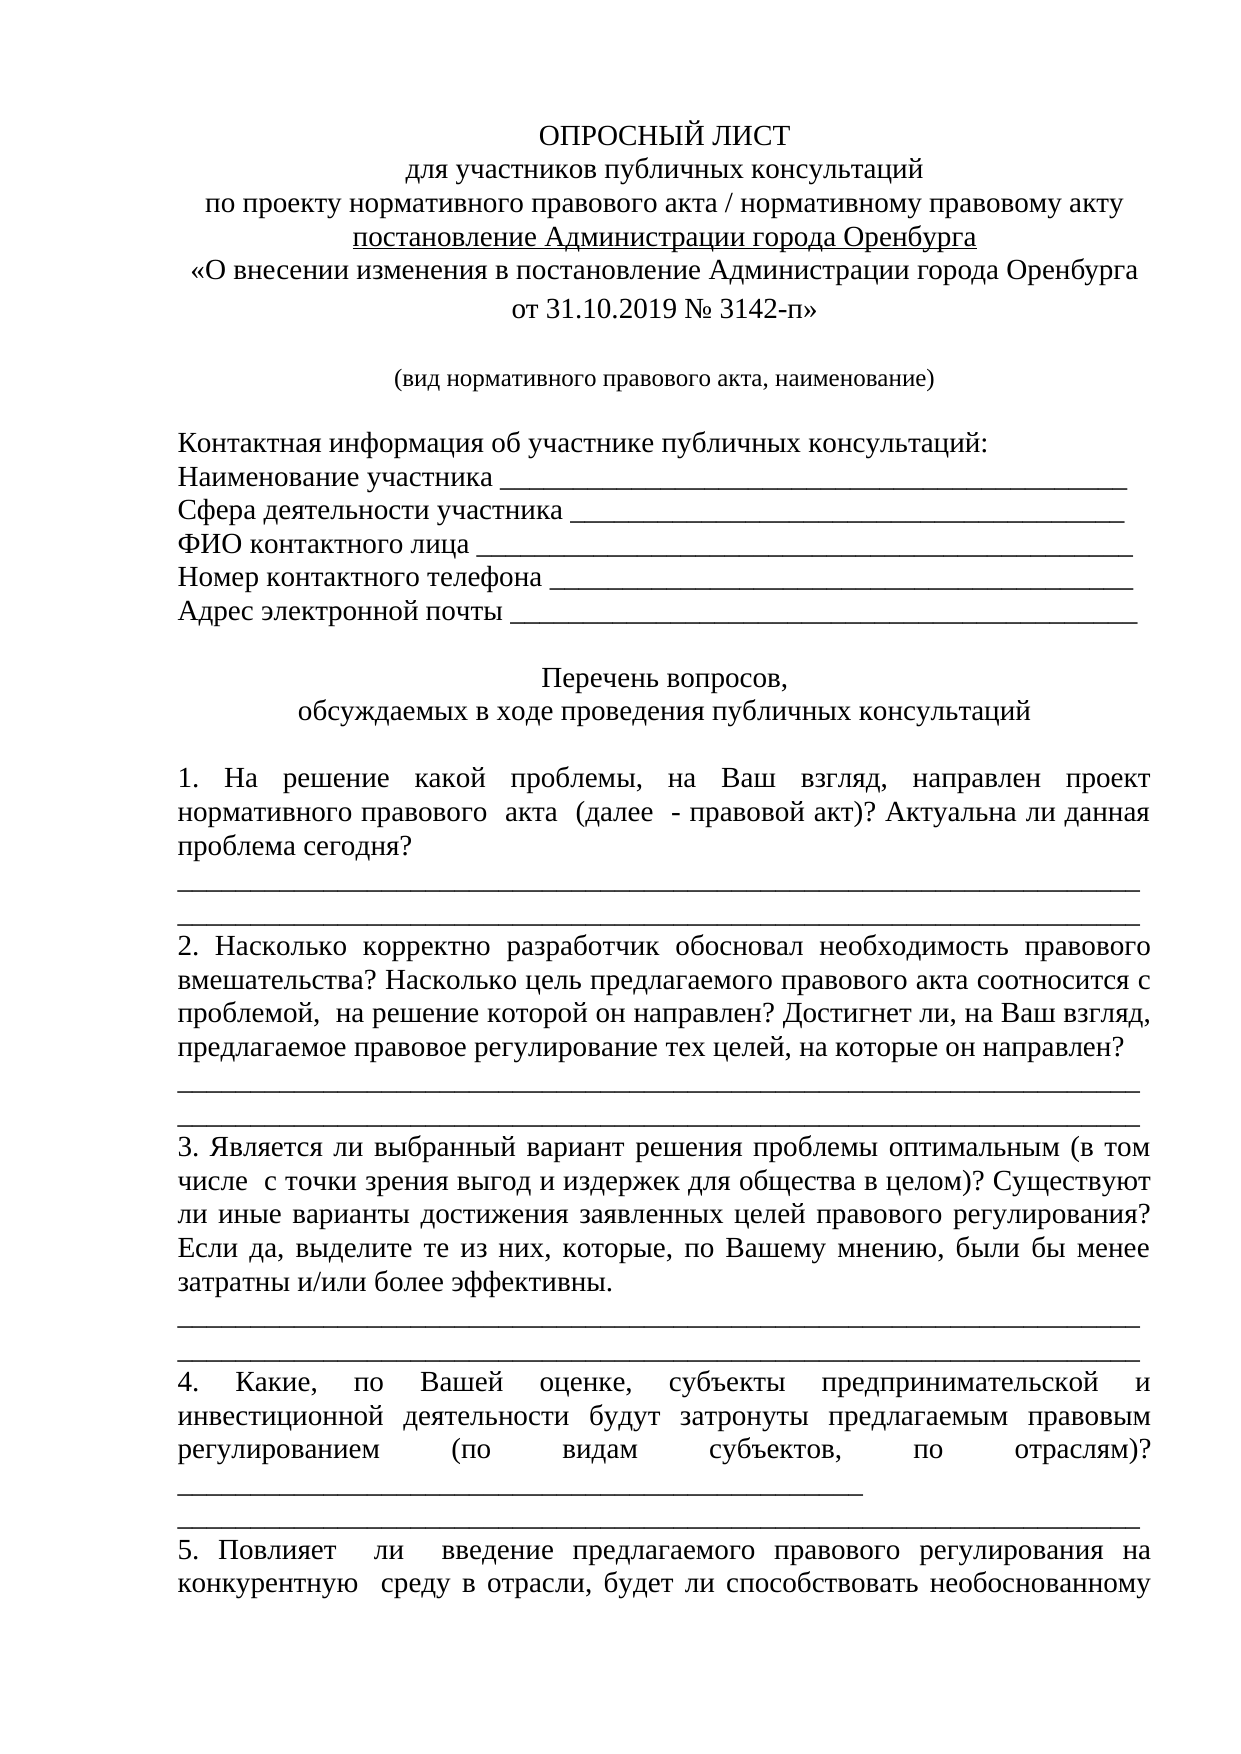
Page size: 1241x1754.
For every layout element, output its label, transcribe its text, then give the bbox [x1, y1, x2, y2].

text __________________________________________________________________ [177, 861, 1152, 895]
text Перечень вопросов, [177, 660, 1152, 693]
text Адрес электронной почты ___________________________________________ [177, 593, 1152, 626]
text (вид нормативного правового акта, наименование) [177, 363, 1152, 392]
text __________________________________________________________________ [177, 1062, 1152, 1096]
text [177, 1532, 1152, 1599]
text 1. На решение какой проблемы, на Ваш взгляд, направлен проект нормативного правового акта (далее - правовой акт)? Актуальна ли данная проблема сегодня? [177, 761, 1152, 861]
text __________________________________________________________________ [177, 1498, 1152, 1532]
text 4. Какие, по Вашей оценке, субъекты предпринимательской и инвестиционной деятельности будут затронуты предлагаемым правовым регулированием (по видам субъектов, по отраслям)? _______________________________________________ [177, 1364, 1152, 1498]
text Наименование участника ___________________________________________ [177, 459, 1152, 492]
text Контактная информация об участнике публичных консультаций: [177, 425, 1152, 459]
text постановление Администрации города Оренбурга [177, 219, 1152, 252]
text __________________________________________________________________ [177, 1331, 1152, 1364]
text __________________________________________________________________ [177, 1096, 1152, 1129]
text по проекту нормативного правового акта / нормативному правовому акту [177, 185, 1152, 219]
text ФИО контактного лица _____________________________________________ [177, 526, 1152, 559]
text ОПРОСНЫЙ ЛИСТ [177, 118, 1152, 152]
text 3. Является ли выбранный вариант решения проблемы оптимальным (в том числе с точки зрения выгод и издержек для общества в целом)? Существуют ли иные варианты достижения заявленных целей правового регулирования? Если да, выделите те из них, которые, по Вашему мнению, были бы менее затратны и/или более эффективны. [177, 1129, 1152, 1297]
text для участников публичных консультаций [177, 152, 1152, 185]
text Сфера деятельности участника ______________________________________ [177, 492, 1163, 526]
text обсуждаемых в ходе проведения публичных консультаций [177, 693, 1152, 727]
text «О внесении изменения в постановление Администрации города Оренбурга от 31.10.2019 № 3142-п» [177, 252, 1152, 324]
text __________________________________________________________________ [177, 1297, 1152, 1331]
text 2. Насколько корректно разработчик обосновал необходимость правового вмешательства? Насколько цель предлагаемого правового акта соотносится с проблемой, на решение которой он направлен? Достигнет ли, на Ваш взгляд, предлагаемое правовое регулирование тех целей, на которые он направлен? [177, 928, 1152, 1062]
text Номер контактного телефона ________________________________________ [177, 559, 1152, 593]
text __________________________________________________________________ [177, 895, 1152, 928]
